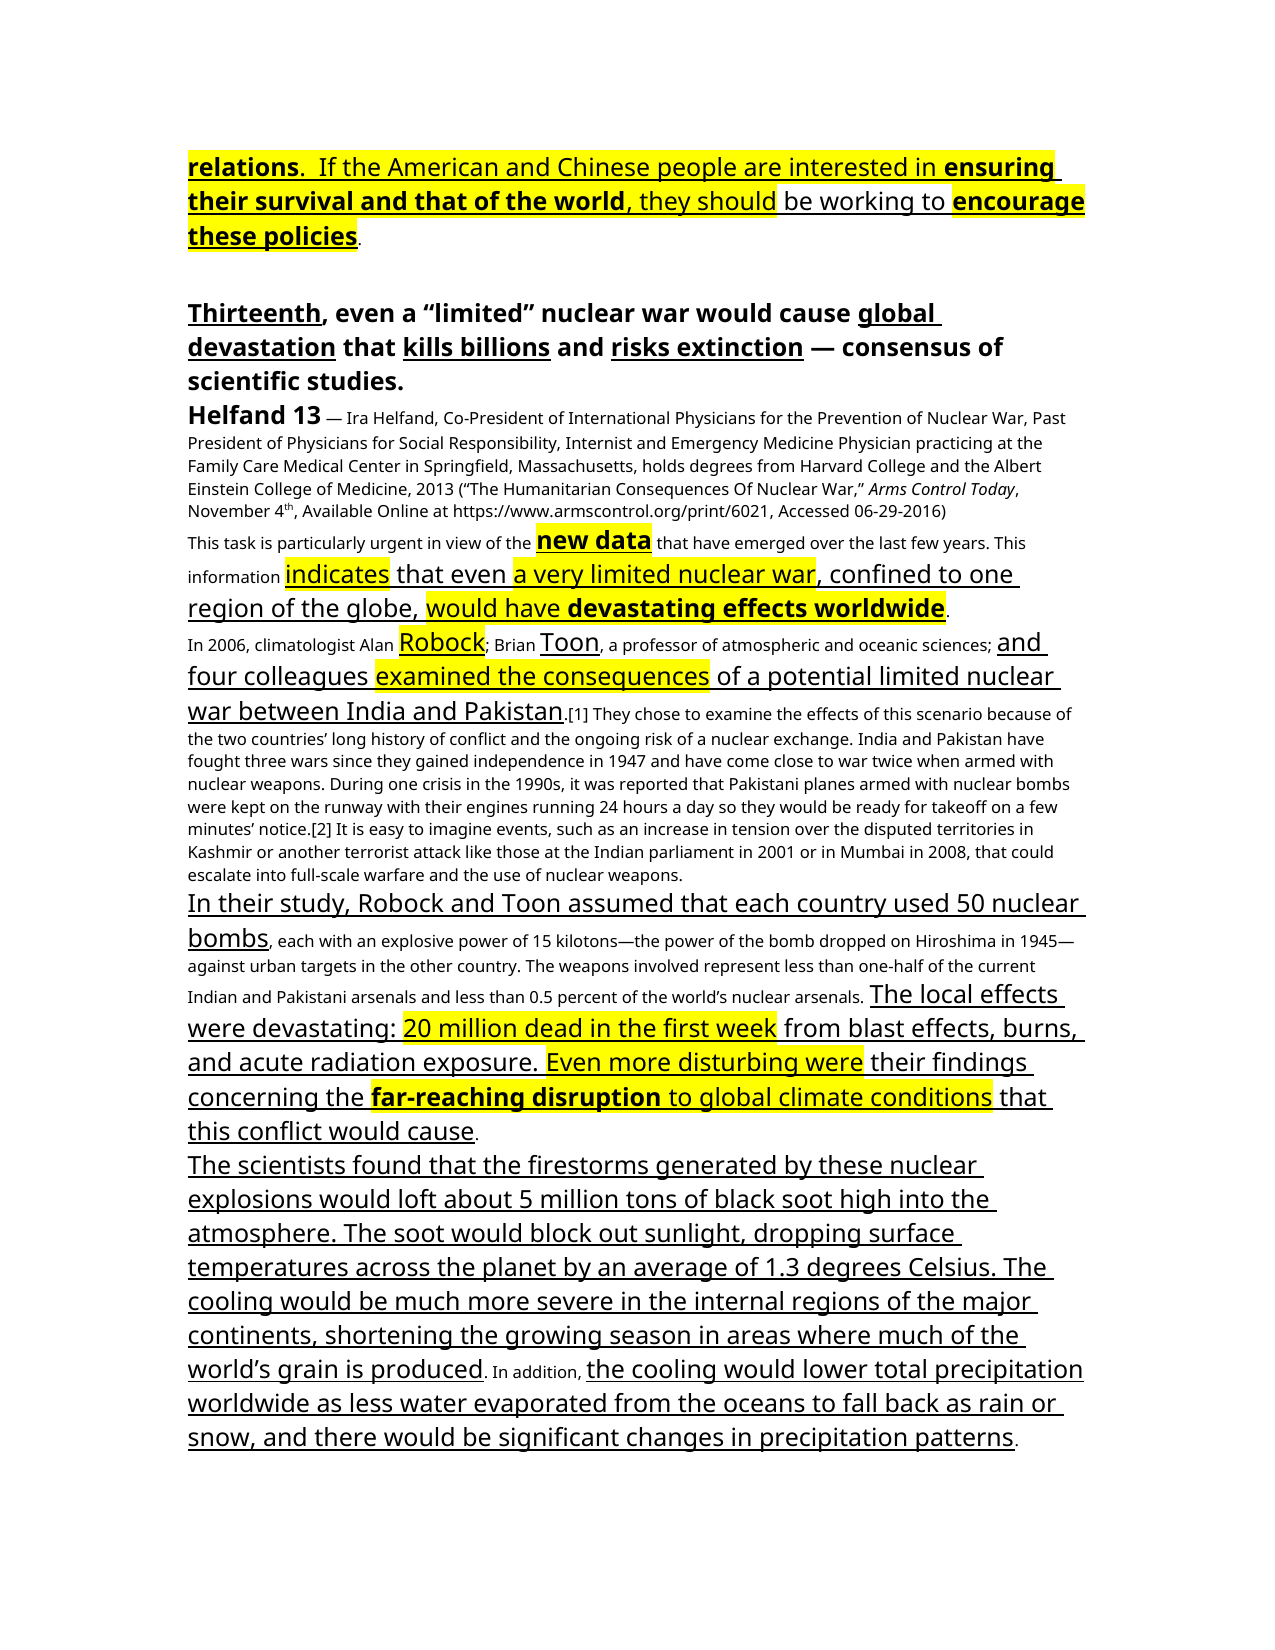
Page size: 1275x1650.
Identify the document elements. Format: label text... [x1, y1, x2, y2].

text The scientists found that the firestorms generated by these nuclear explosions would loft about 5 million tons of black soot high into the atmosphere. The soot would block out sunlight, dropping surface temperatures across the planet by an average of 1.3 degrees Celsius. The cooling would be much more severe in the internal regions of the major continents, shortening the growing season in areas where much of the world’s grain is produced. In addition, the cooling would lower total precipitation worldwide as less water evaporated from the oceans to fall back as rain or snow, and there would be significant changes in precipitation patterns. [187, 1147, 1087, 1454]
subtitle Thirteenth, even a “limited” nuclear war would cause global devastation that kills billions and risks extinction — consensus of scientific studies. [187, 296, 1087, 398]
text Helfand 13 — Ira Helfand, Co-President of International Physicians for the Prevention of Nuclear War, Past President of Physicians for Social Responsibility, Internist and Emergency Medicine Physician practicing at the Family Care Medical Center in Springfield, Massachusetts, holds degrees from Harvard College and the Albert Einstein College of Medicine, 2013 (“The Humanitarian Consequences Of Nuclear War,” Arms Control Today, November 4th, Available Online at https://www.armscontrol.org/print/6021, Accessed 06-29-2016) [187, 398, 1087, 523]
text This task is particularly urgent in view of the new data that have emerged over the last few years. This information indicates that even a very limited nuclear war, confined to one region of the globe, would have devastating effects worldwide. [187, 523, 536, 620]
text In their study, Robock and Toon assumed that each country used 50 nuclear bombs, each with an explosive power of 15 kilotons—the power of the bomb dropped on Hiroshima in 1945—against urban targets in the other country. The weapons involved represent less than one-half of the current Indian and Pakistani arsenals and less than 0.5 percent of the world’s nuclear arsenals. The local effects were devastating: 20 million dead in the first week from blast effects, burns, and acute radiation exposure. Even more disturbing were their findings concerning the far-reaching disruption to global climate conditions that this conflict would cause. [187, 886, 1087, 1147]
text This task is particularly urgent in view of the new data that have emerged over the last few years. This information indicates that even a very limited nuclear war, confined to one region of the globe, would have devastating effects worldwide. [652, 523, 1087, 625]
text In 2006, climatologist Alan Robock; Brian Toon, a professor of atmospheric and oceanic sciences; and four colleagues examined the consequences of a potential limited nuclear war between India and Pakistan.[1] They chose to examine the effects of this scenario because of the two countries’ long history of conflict and the ongoing risk of a nuclear exchange. India and Pakistan have fought three wars since they gained independence in 1947 and have come close to war twice when armed with nuclear weapons. During one crisis in the 1990s, it was reported that Pakistani planes armed with nuclear bombs were kept on the runway with their engines running 24 hours a day so they would be ready for takeoff on a few minutes’ notice.[2] It is easy to imagine events, such as an increase in tension over the disputed territories in Kashmir or another terrorist attack like those at the Indian parliament in 2001 or in Mumbai in 2008, that could escalate into full-scale warfare and the use of nuclear weapons. [187, 625, 1087, 886]
